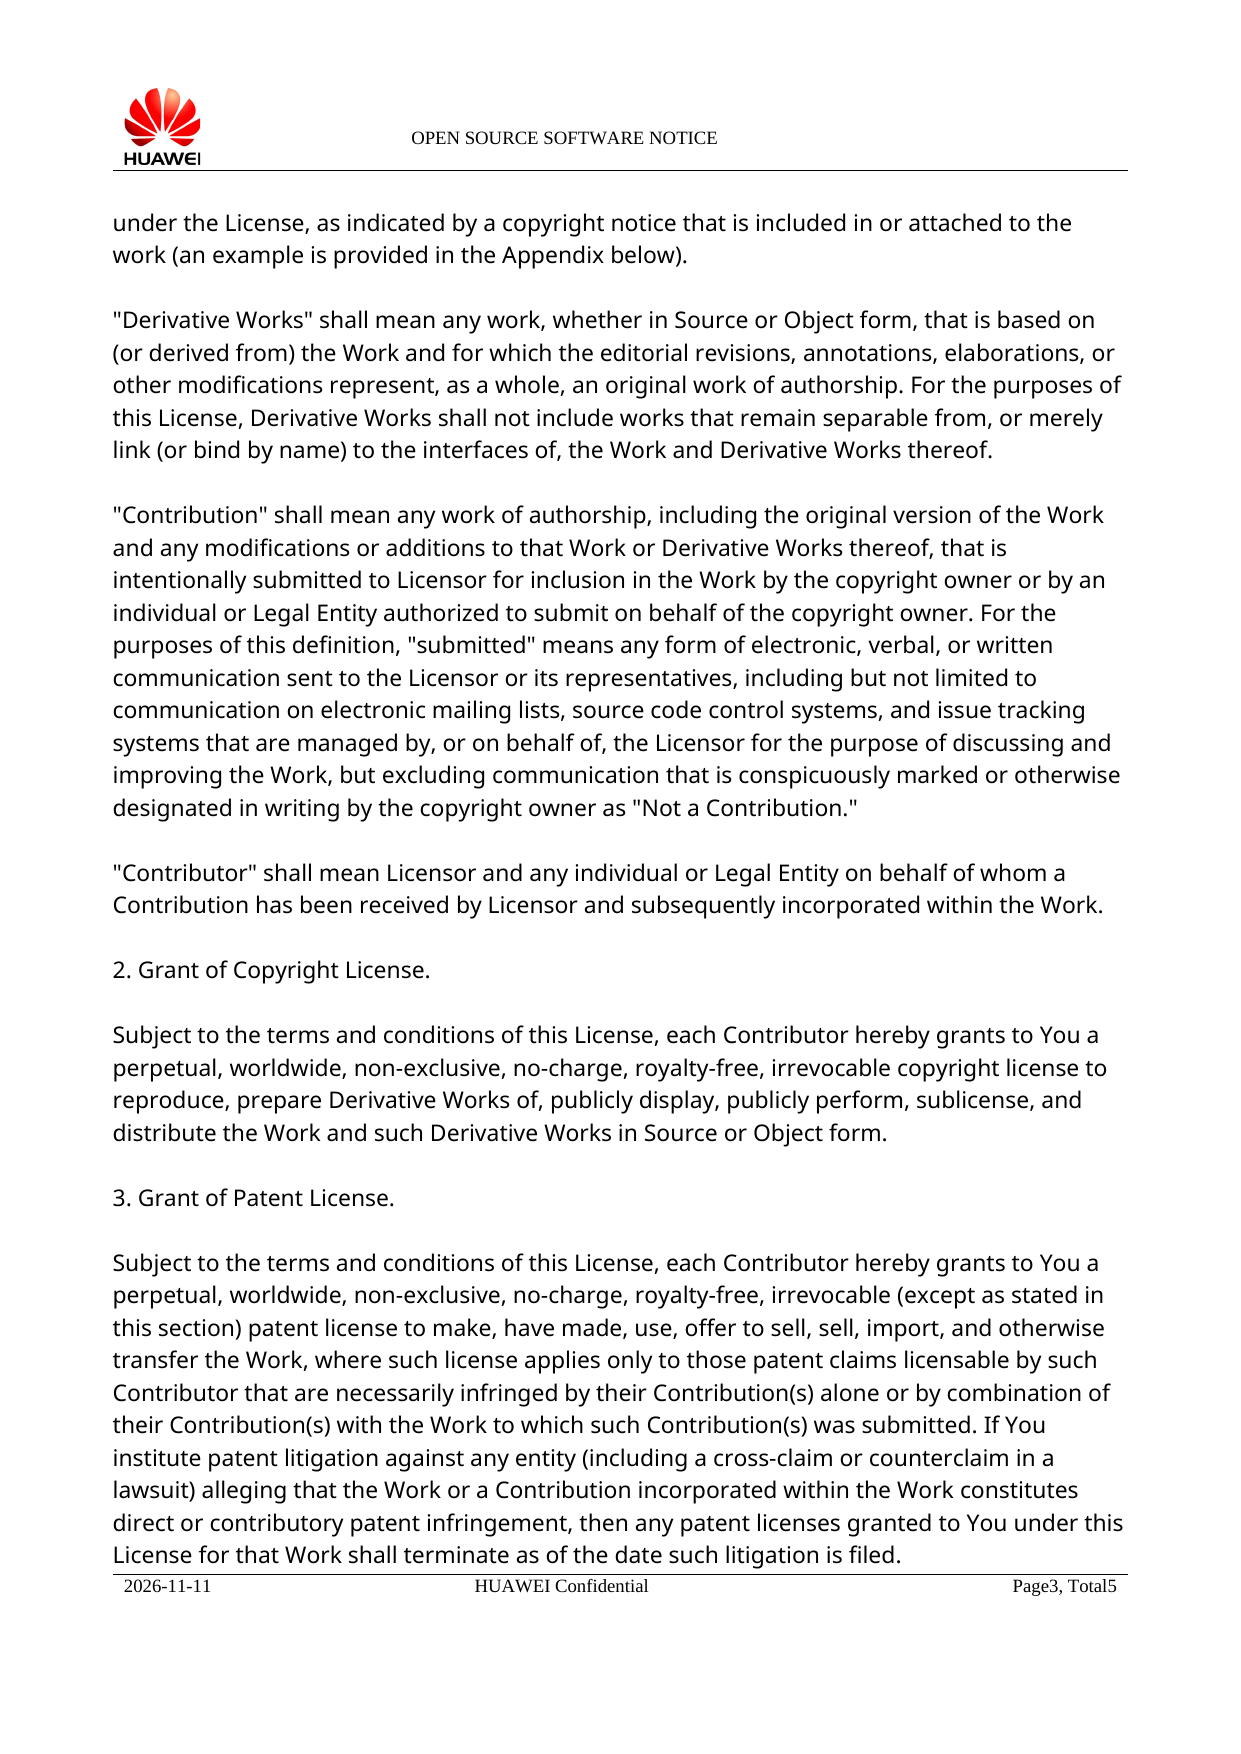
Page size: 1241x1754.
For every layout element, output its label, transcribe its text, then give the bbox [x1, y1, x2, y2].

text "Contribution" shall mean any work of authorship, including the original version of the Work and any modifications or additions to that Work or Derivative Works thereof, that is intentionally submitted to Licensor for inclusion in the Work by the copyright owner or by an individual or Legal Entity authorized to submit on behalf of the copyright owner. For the purposes of this definition, "submitted" means any form of electronic, verbal, or written communication sent to the Licensor or its representatives, including but not limited to communication on electronic mailing lists, source code control systems, and issue tracking systems that are managed by, or on behalf of, the Licensor for the purpose of discussing and improving the Work, but excluding communication that is conspicuously marked or otherwise designated in writing by the copyright owner as "Not a Contribution." [112, 499, 1128, 824]
text 2. Grant of Copyright License. [112, 954, 1128, 986]
text "Contributor" shall mean Licensor and any individual or Legal Entity on behalf of whom a Contribution has been received by Licensor and subsequently incorporated within the Work. [112, 856, 1128, 921]
picture [124, 88, 201, 165]
text "Derivative Works" shall mean any work, whether in Source or Object form, that is based on (or derived from) the Work and for which the editorial revisions, annotations, elaborations, or other modifications represent, as a whole, an original work of authorship. For the purposes of this License, Derivative Works shall not include works that remain separable from, or merely link (or bind by name) to the interfaces of, the Work and Derivative Works thereof. [112, 304, 1128, 466]
text Subject to the terms and conditions of this License, each Contributor hereby grants to You a perpetual, worldwide, non-exclusive, no-charge, royalty-free, irrevocable copyright license to reproduce, prepare Derivative Works of, publicly display, publicly perform, sublicense, and distribute the Work and such Derivative Works in Source or Object form. [112, 1019, 1128, 1149]
text 3. Grant of Patent License. [112, 1181, 1128, 1214]
text Subject to the terms and conditions of this License, each Contributor hereby grants to You a perpetual, worldwide, non-exclusive, no-charge, royalty-free, irrevocable (except as stated in this section) patent license to make, have made, use, offer to sell, sell, import, and otherwise transfer the Work, where such license applies only to those patent claims licensable by such Contributor that are necessarily infringed by their Contribution(s) alone or by combination of their Contribution(s) with the Work to which such Contribution(s) was submitted. If You institute patent litigation against any entity (including a cross-claim or counterclaim in a lawsuit) alleging that the Work or a Contribution incorporated within the Work constitutes direct or contributory patent infringement, then any patent licenses granted to You under this License for that Work shall terminate as of the date such litigation is filed. [112, 1246, 1128, 1571]
